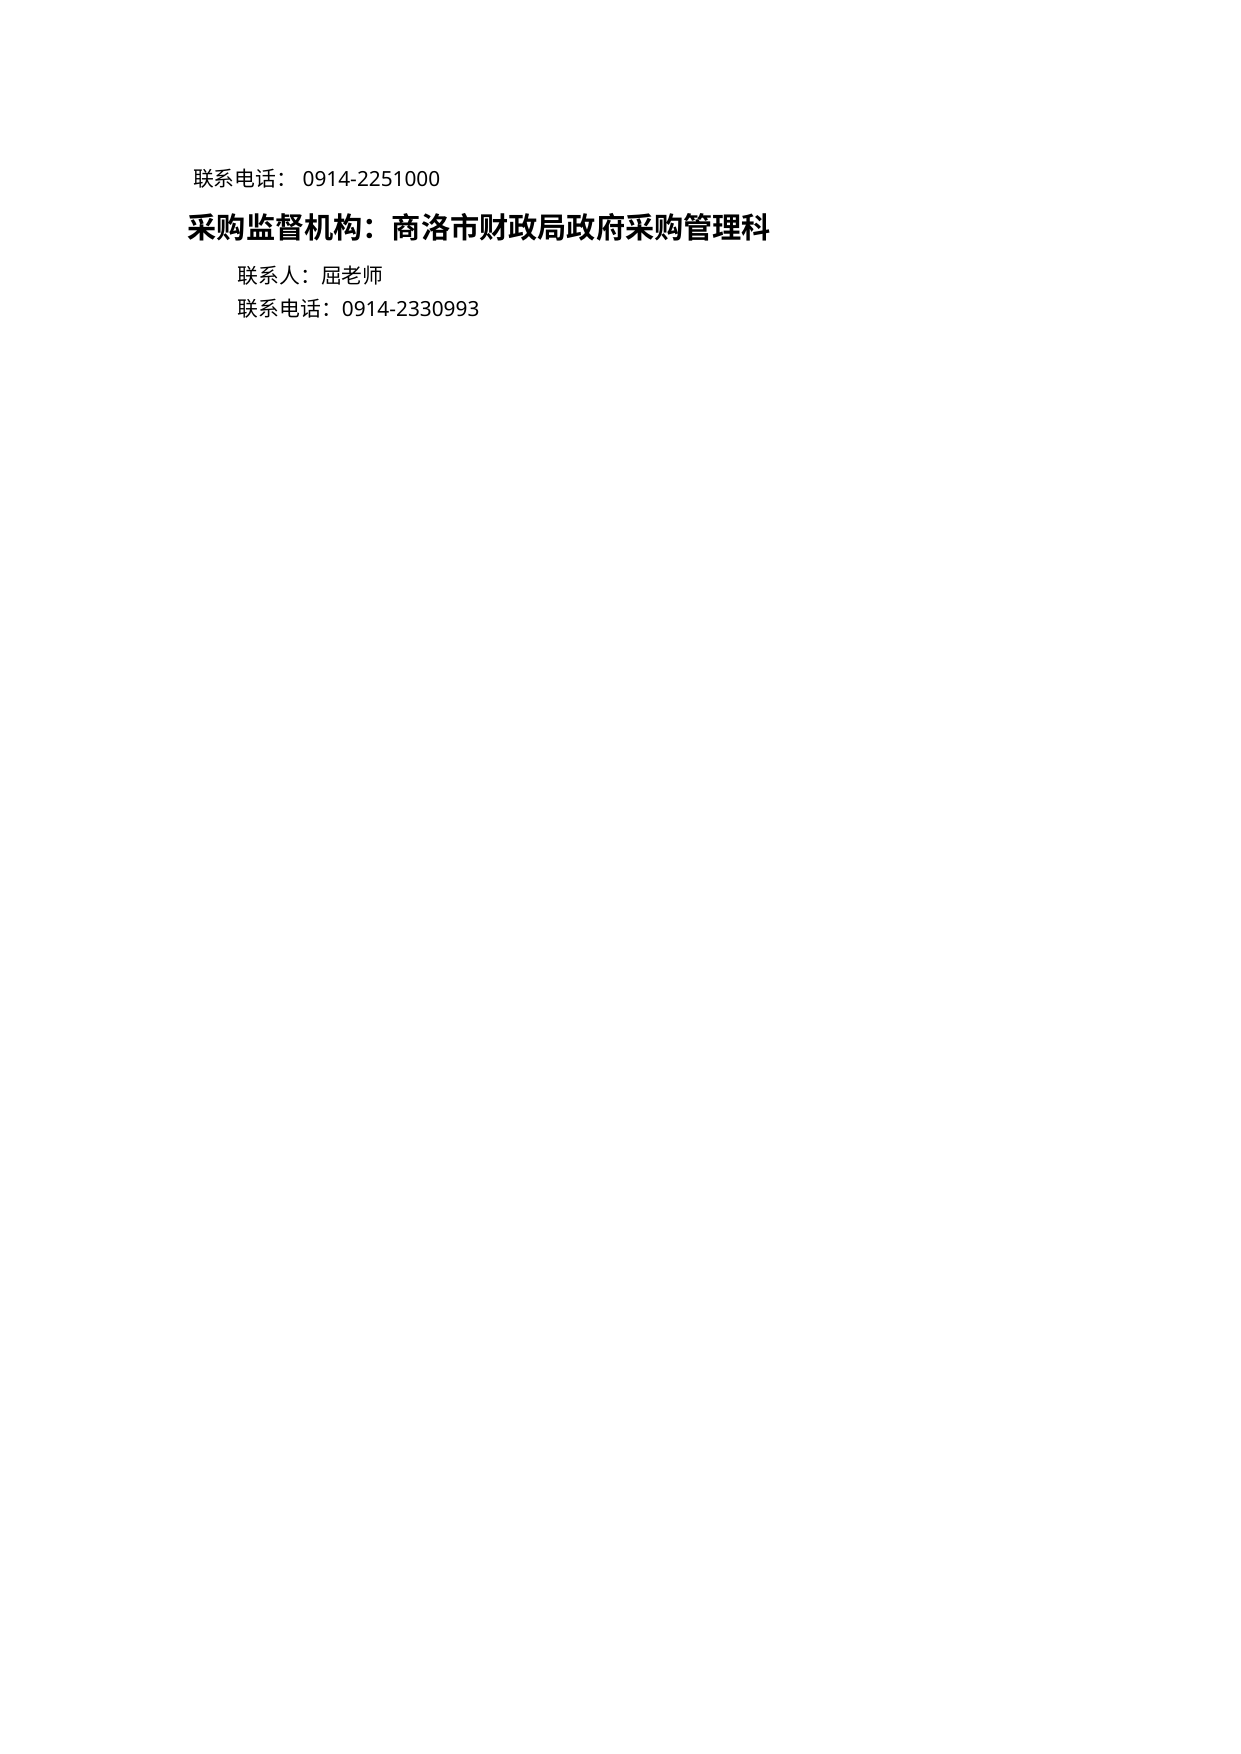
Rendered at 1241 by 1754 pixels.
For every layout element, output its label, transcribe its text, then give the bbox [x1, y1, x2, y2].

text 联系人：屈老师 [187, 259, 1053, 292]
text 联系电话： 0914-2251000 [187, 162, 1053, 194]
text 采购监督机构：商洛市财政局政府采购管理科 [187, 194, 1053, 259]
text 联系电话：0914-2330993 [187, 292, 1053, 324]
